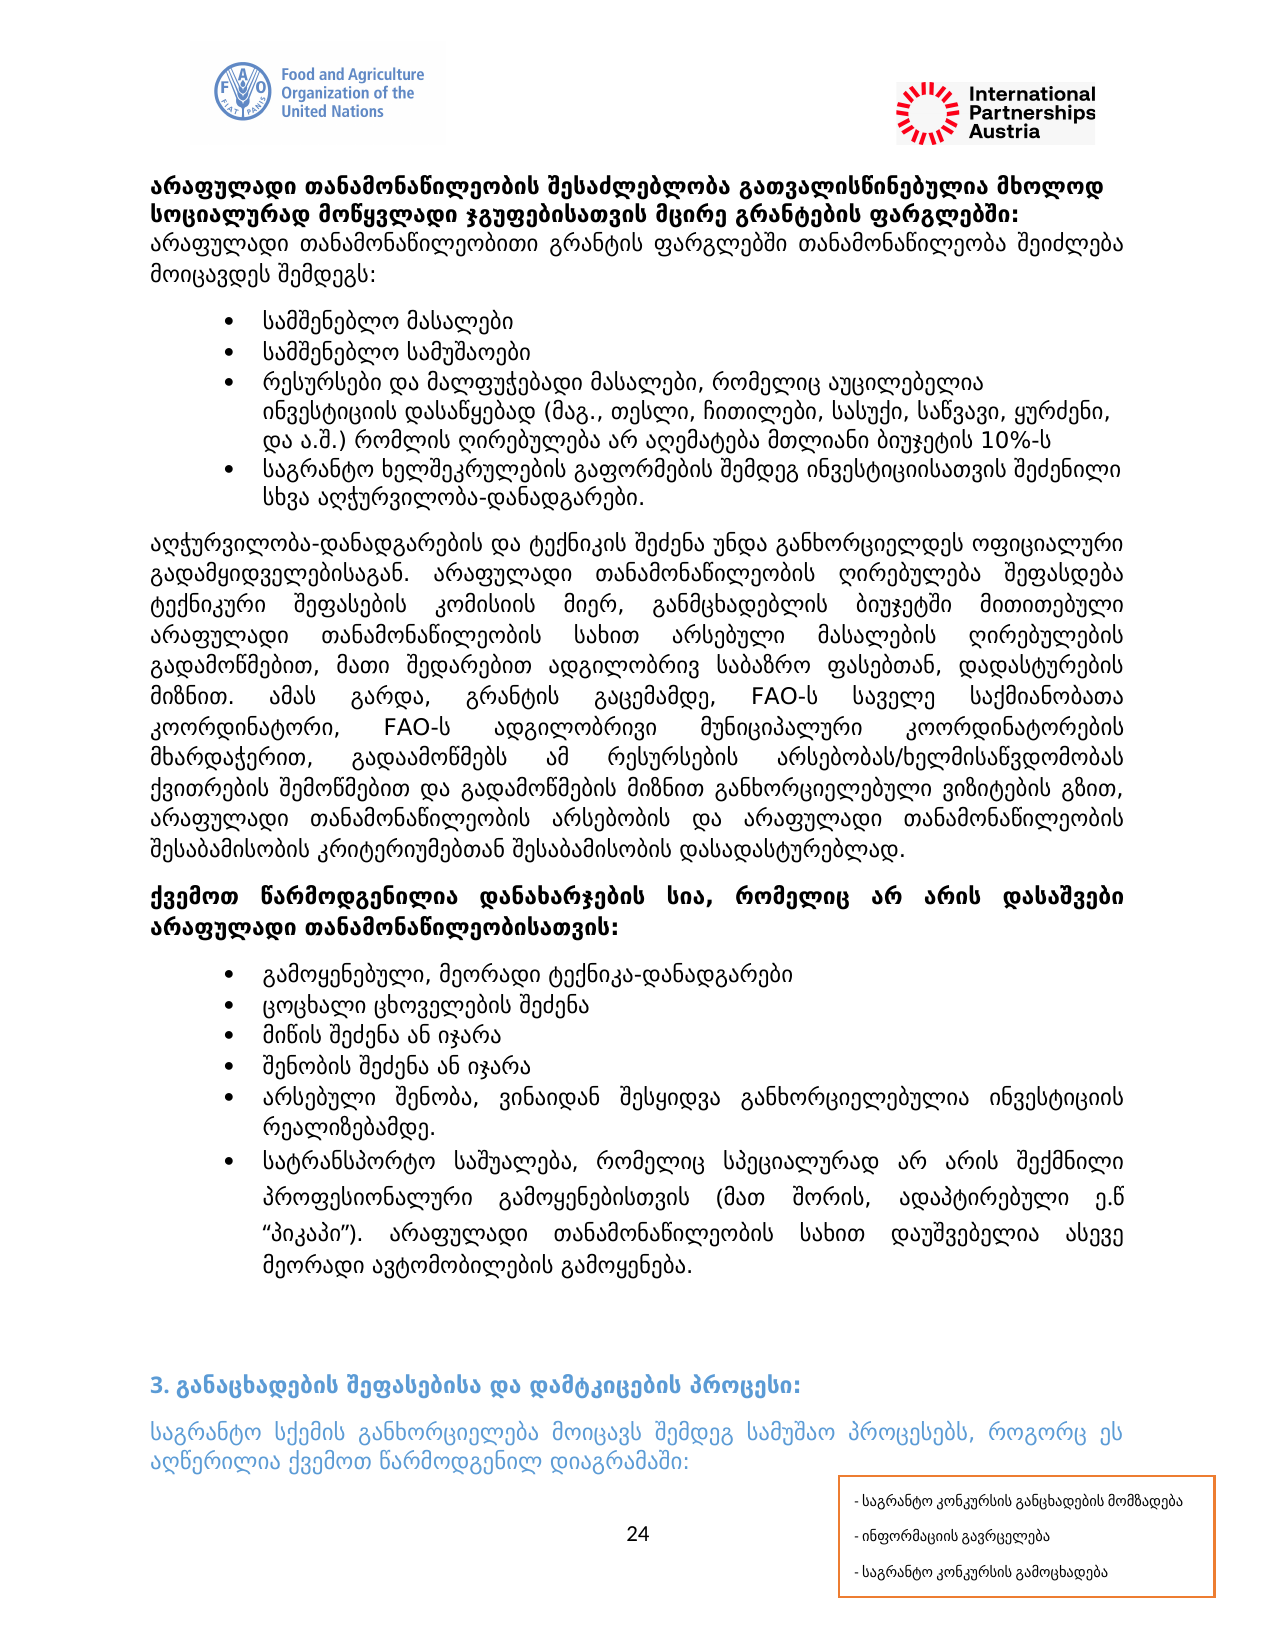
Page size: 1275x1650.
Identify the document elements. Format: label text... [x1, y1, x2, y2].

list ცოცხალი ცხოველების შეძენა [225, 992, 1125, 1019]
subtitle არაფულადი თანამონაწილეობის შესაძლებლობა გათვალისწინებულია მხოლოდ სოციალურად მოწყვლადი ჯგუფებისათვის მცირე გრანტების ფარგლებში: [150, 173, 1125, 228]
list რესურსები და მალფუჭებადი მასალები, რომელიც აუცილებელია ინვესტიციის დასაწყებად (მაგ., თესლი, ჩითილები, სასუქი, საწვავი, ყურძენი, და ა.შ.) რომლის ღირებულება არ აღემატება მთლიანი ბიუჯეტის 10%-ს [225, 369, 1125, 454]
list სამშენებლო სამუშაოები [225, 339, 1125, 366]
text 3. განაცხადების შეფასებისა და დამტკიცების პროცესი: [150, 1369, 1125, 1400]
list საგრანტო ხელშეკრულების გაფორმების შემდეგ ინვესტიციისათვის შეძენილი სხვა აღჭურვილობა-დანადგარები. [225, 456, 1125, 511]
text საგრანტო სქემის განხორციელება მოიცავს შემდეგ სამუშაო პროცესებს, როგორც ეს აღწერილია ქვემოთ წარმოდგენილ დიაგრამაში: [150, 1419, 1125, 1475]
text ქვემოთ წარმოდგენილია დანახარჯების სია, რომელიც არ არის დასაშვები არაფულადი თანამონაწილეობისათვის: [150, 883, 1125, 941]
list სატრანსპორტო საშუალება, რომელიც სპეციალურად არ არის შექმნილი პროფესიონალური გამოყენებისთვის (მათ შორის, ადაპტირებული ე.წ “პიკაპი”). არაფულადი თანამონაწილეობის სახით დაუშვებელია ასევე მეორადი ავტომობილების გამოყენება. [225, 1145, 1125, 1279]
text აღჭურვილობა-დანადგარების და ტექნიკის შეძენა უნდა განხორციელდეს ოფიციალური გადამყიდველებისაგან. არაფულადი თანამონაწილეობის ღირებულება შეფასდება ტექნიკური შეფასების კომისიის მიერ, განმცხადებლის ბიუჯეტში მითითებული არაფულადი თანამონაწილეობის სახით არსებული მასალების ღირებულების გადამოწმებით, მათი შედარებით ადგილობრივ საბაზრო ფასებთან, დადასტურების მიზნით. ამას გარდა, გრანტის გაცემამდე, FAO-ს საველე საქმიანობათა კოორდინატორი, FAO-ს ადგილობრივი მუნიციპალური კოორდინატორების მხარდაჭერით, გადაამოწმებს ამ რესურსების არსებობას/ხელმისაწვდომობას ქვითრების შემოწმებით და გადამოწმების მიზნით განხორციელებული ვიზიტების გზით, არაფულადი თანამონაწილეობის არსებობის და არაფულადი თანამონაწილეობის შესაბამისობის კრიტერიუმებთან შესაბამისობის დასადასტურებლად. [150, 530, 1125, 863]
list მიწის შეძენა ან იჯარა [225, 1023, 1125, 1049]
list შენობის შეძენა ან იჯარა [225, 1053, 1125, 1080]
list არსებული შენობა, ვინაიდან შესყიდვა განხორციელებულია ინვესტიციის რეალიზებამდე. [225, 1084, 1125, 1141]
picture [190, 41, 447, 145]
list სამშენებლო მასალები [225, 308, 1125, 335]
list გამოყენებული, მეორადი ტექნიკა-დანადგარები [225, 961, 1125, 988]
text არაფულადი თანამონაწილეობითი გრანტის ფარგლებში თანამონაწილეობა შეიძლება მოიცავდეს შემდეგს: [150, 230, 1125, 288]
picture [896, 82, 1096, 145]
